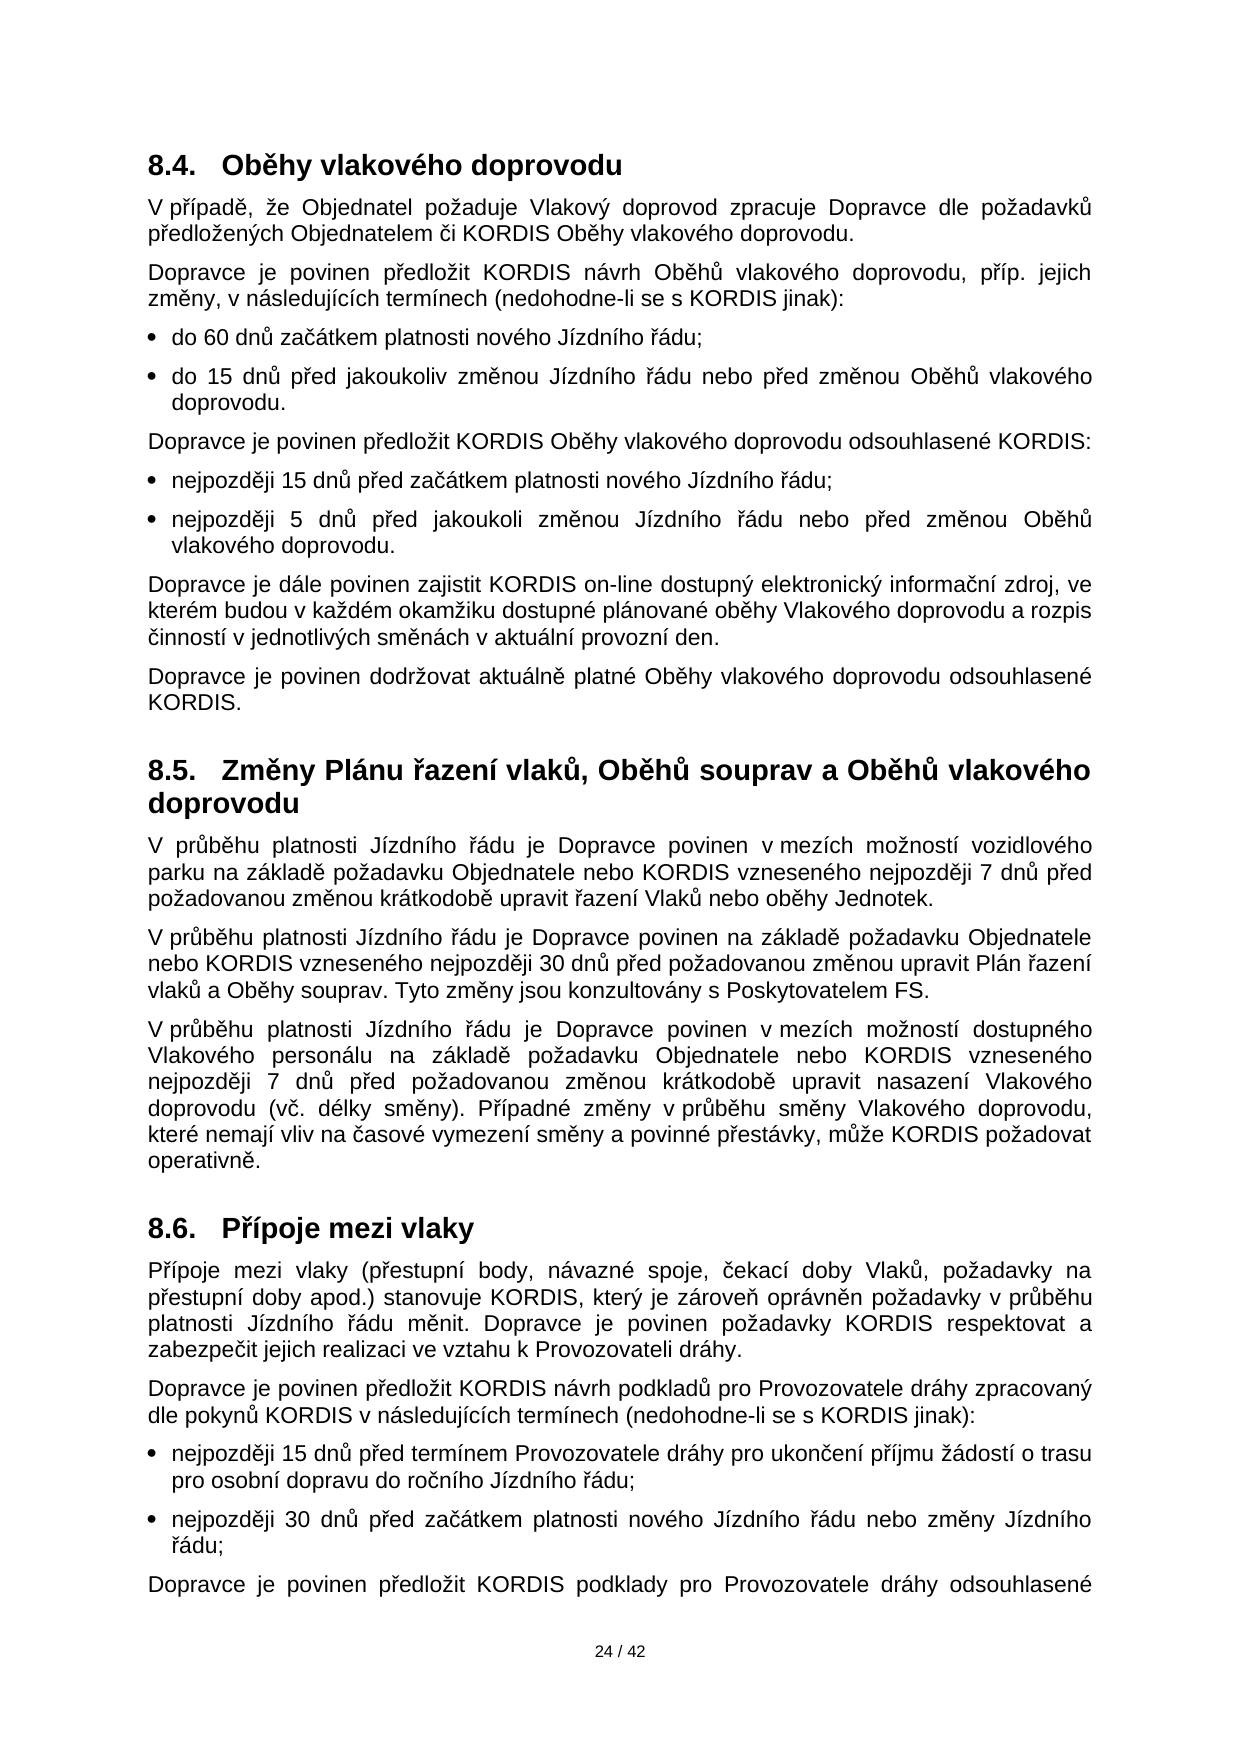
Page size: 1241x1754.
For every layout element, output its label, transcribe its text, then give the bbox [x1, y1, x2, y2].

text Dopravce je povinen dodržovat aktuálně platné Oběhy vlakového doprovodu odsouhlasené KORDIS. [148, 663, 1092, 715]
text V případě, že Objednatel požaduje Vlakový doprovod zpracuje Dopravce dle požadavků předložených Objednatelem či KORDIS Oběhy vlakového doprovodu. [148, 194, 1092, 246]
text Dopravce je povinen předložit KORDIS Oběhy vlakového doprovodu odsouhlasené KORDIS: [148, 428, 1092, 454]
list nejpozději 5 dnů před jakoukoli změnou Jízdního řádu nebo před změnou Oběhů vlakového doprovodu. [148, 506, 1092, 559]
list nejpozději 15 dnů před termínem Provozovatele dráhy pro ukončení příjmu žádostí o trasu pro osobní dopravu do ročního Jízdního řádu; [148, 1440, 1092, 1493]
text Dopravce je povinen předložit KORDIS návrh Oběhů vlakového doprovodu, příp. jejich změny, v následujících termínech (nedohodne-li se s KORDIS jinak): [148, 259, 1092, 312]
subtitle Přípoje mezi vlaky [148, 1211, 1092, 1245]
list nejpozději 15 dnů před začátkem platnosti nového Jízdního řádu; [148, 467, 1092, 493]
text Dopravce je povinen předložit KORDIS návrh podkladů pro Provozovatele dráhy zpracovaný dle pokynů KORDIS v následujících termínech (nedohodne-li se s KORDIS jinak): [148, 1375, 1092, 1428]
subtitle Změny Plánu řazení vlaků, Oběhů souprav a Oběhů vlakového doprovodu [148, 753, 1092, 820]
text Přípoje mezi vlaky (přestupní body, návazné spoje, čekací doby Vlaků, požadavky na přestupní doby apod.) stanovuje KORDIS, který je zároveň oprávněn požadavky v průběhu platnosti Jízdního řádu měnit. Dopravce je povinen požadavky KORDIS respektovat a zabezpečit jejich realizaci ve vztahu k Provozovateli dráhy. [148, 1257, 1092, 1363]
list do 15 dnů před jakoukoliv změnou Jízdního řádu nebo před změnou Oběhů vlakového doprovodu. [148, 363, 1092, 416]
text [148, 1571, 1092, 1597]
subtitle Oběhy vlakového doprovodu [148, 148, 1092, 181]
text V průběhu platnosti Jízdního řádu je Dopravce povinen v mezích možností dostupného Vlakového personálu na základě požadavku Objednatele nebo KORDIS vzneseného nejpozději 7 dnů před požadovanou změnou krátkodobě upravit nasazení Vlakového doprovodu (vč. délky směny). Případné změny v průběhu směny Vlakového doprovodu, které nemají vliv na časové vymezení směny a povinné přestávky, může KORDIS požadovat operativně. [148, 1016, 1092, 1174]
text V průběhu platnosti Jízdního řádu je Dopravce povinen na základě požadavku Objednatele nebo KORDIS vzneseného nejpozději 30 dnů před požadovanou změnou upravit Plán řazení vlaků a Oběhy souprav. Tyto změny jsou konzultovány s Poskytovatelem FS. [148, 924, 1092, 1003]
list do 60 dnů začátkem platnosti nového Jízdního řádu; [148, 324, 1092, 351]
text V průběhu platnosti Jízdního řádu je Dopravce povinen v mezích možností vozidlového parku na základě požadavku Objednatele nebo KORDIS vzneseného nejpozději 7 dnů před požadovanou změnou krátkodobě upravit řazení Vlaků nebo oběhy Jednotek. [148, 832, 1092, 912]
text Dopravce je dále povinen zajistit KORDIS on-line dostupný elektronický informační zdroj, ve kterém budou v každém okamžiku dostupné plánované oběhy Vlakového doprovodu a rozpis činností v jednotlivých směnách v aktuální provozní den. [148, 571, 1092, 650]
list nejpozději 30 dnů před začátkem platnosti nového Jízdního řádu nebo změny Jízdního řádu; [148, 1506, 1092, 1558]
